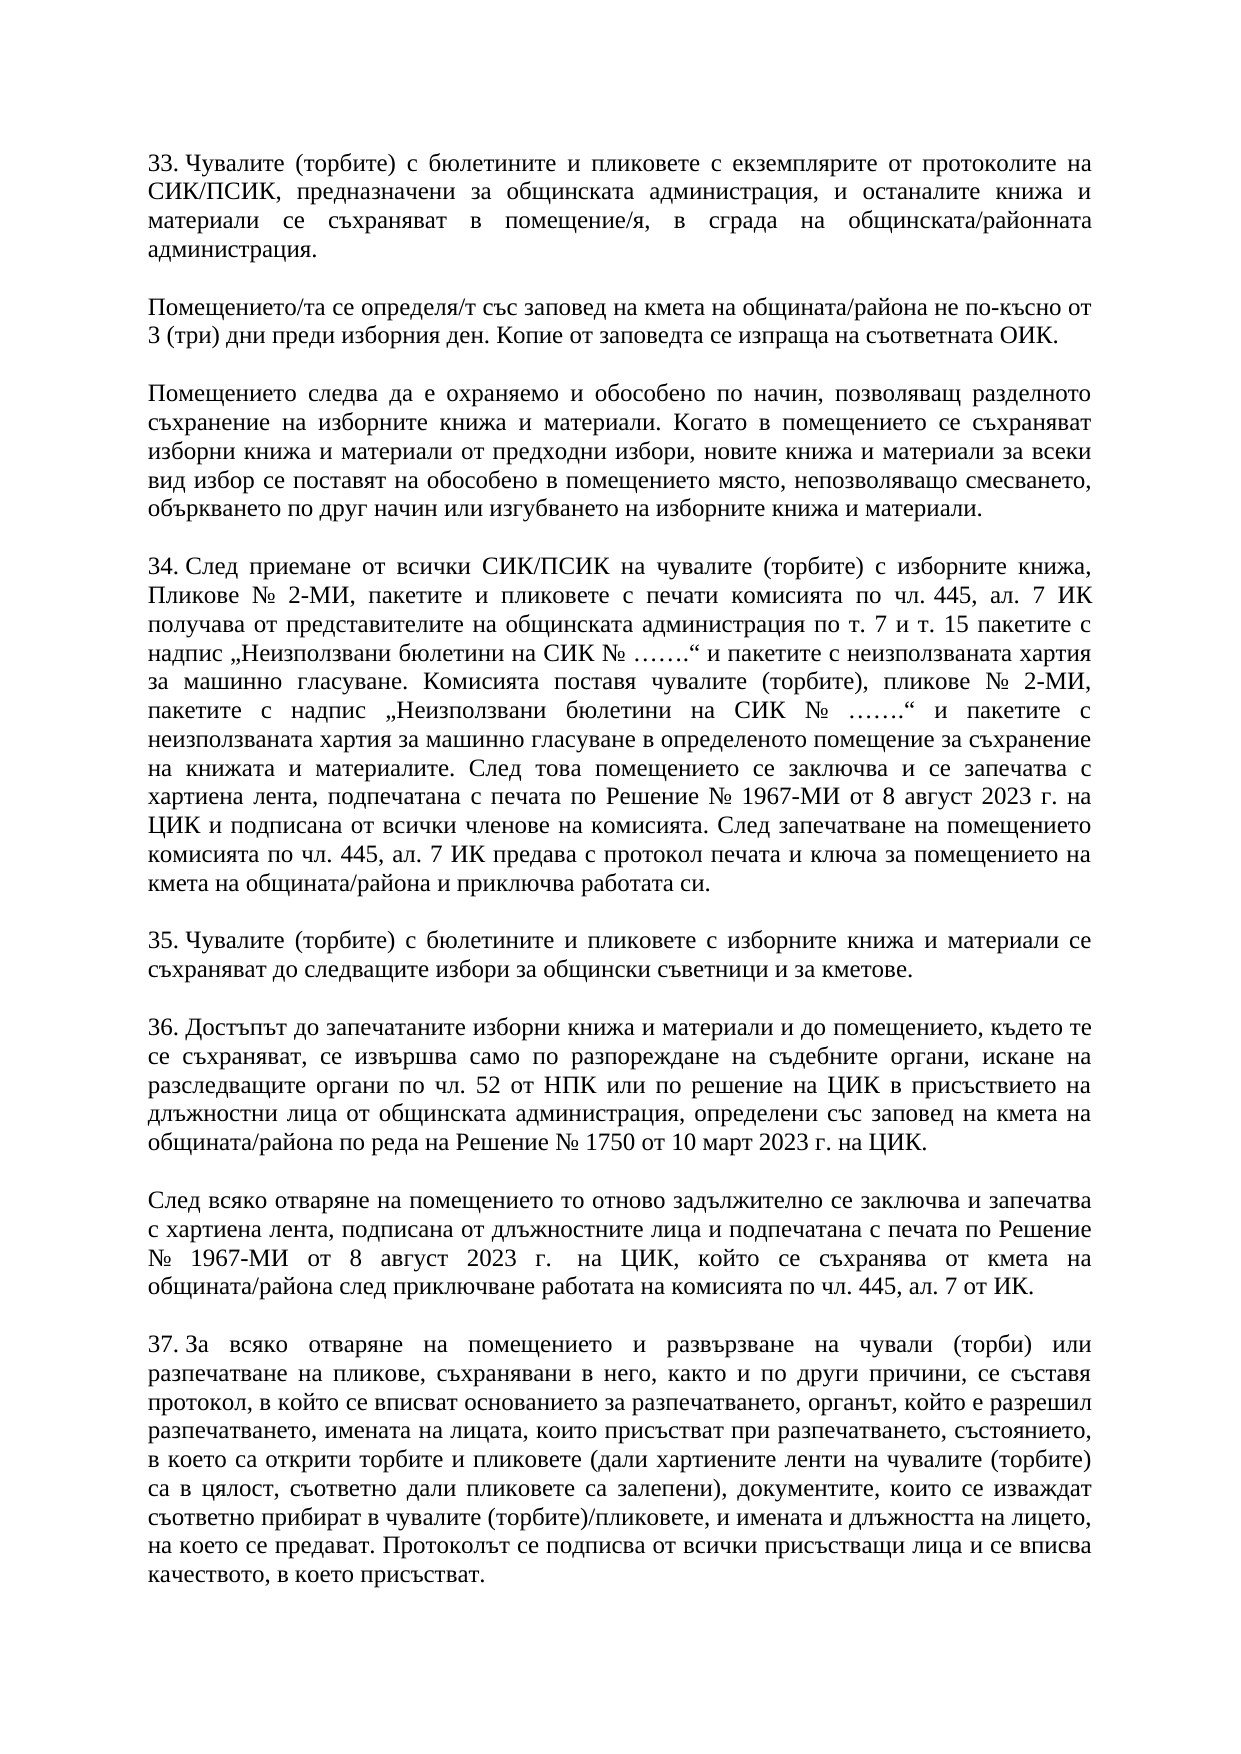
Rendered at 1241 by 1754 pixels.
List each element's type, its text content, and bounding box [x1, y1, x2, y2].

text След всяко отваряне на помещението то отново задължително се заключва и запечатва с хартиена лента, подписана от длъжностните лица и подпечатана с печата по Решение № 1967-МИ от 8 август 2023 г. на ЦИК, който се съхранява от кмета на общината/района след приключване работата на комисията по чл. 445, ал. 7 от ИК. [148, 1185, 1093, 1300]
text Помещението/та се определя/т със заповед на кмета на общината/района не по-късно от 3 (три) дни преди изборния ден. Копие от заповедта се изпраща на съответната ОИК. [148, 292, 1093, 349]
text 36. Достъпът до запечатаните изборни книжа и материали и до помещението, където те се съхраняват, се извършва само по разпореждане на съдебните органи, искане на разследващите органи по чл. 52 от НПК или по решение на ЦИК в присъствието на длъжностни лица от общинската администрация, определени със заповед на кмета на общината/района по реда на Решение № 1750 от 10 март 2023 г. на ЦИК. [148, 1012, 1093, 1156]
text 35. Чувалите (торбите) с бюлетините и пликовете с изборните книжа и материали се съхраняват до следващите избори за общински съветници и за кметове. [148, 926, 1093, 983]
text 37. За всяко отваряне на помещението и развързване на чували (торби) или разпечатване на пликове, съхранявани в него, както и по други причини, се съставя протокол, в който се вписват основанието за разпечатването, органът, който е разрешил разпечатването, имената на лицата, които присъстват при разпечатването, състоянието, в което са открити торбите и пликовете (дали хартиените ленти на чувалите (торбите) са в цялост, съответно дали пликовете са залепени), документите, които се изваждат съответно прибират в чувалите (торбите)/пликовете, и имената и длъжността на лицето, на което се предават. Протоколът се подписва от всички присъстващи лица и се вписва качеството, в което присъстват. [148, 1329, 1093, 1588]
text Помещението следва да е охраняемо и обособено по начин, позволяващ разделното съхранение на изборните книжа и материали. Когато в помещението се съхраняват изборни книжа и материали от предходни избори, новите книжа и материали за всеки вид избор се поставят на обособено в помещението място, непозволяващо смесването, объркването по друг начин или изгубването на изборните книжа и материали. [148, 378, 1093, 522]
text 34. След приемане от всички СИК/ПСИК на чувалите (торбите) с изборните книжа, Пликове № 2-МИ, пакетите и пликовете с печати комисията по чл. 445, ал. 7 ИК получава от представителите на общинската администрация по т. 7 и т. 15 пакетите с надпис „Неизползвани бюлетини на СИК № …….“ и пакетите с неизползваната хартия за машинно гласуване. Комисията поставя чувалите (торбите), пликове № 2-МИ, пакетите с надпис „Неизползвани бюлетини на СИК № …….“ и пакетите с неизползваната хартия за машинно гласуване в определеното помещение за съхранение на книжата и материалите. След това помещението се заключва и се запечатва с хартиена лента, подпечатана с печата по Решение № 1967-МИ от 8 август 2023 г. на ЦИК и подписана от всички членове на комисията. След запечатване на помещението комисията по чл. 445, ал. 7 ИК предава с протокол печата и ключа за помещението на кмета на общината/района и приключва работата си. [148, 551, 1093, 896]
text 33. Чувалите (торбите) с бюлетините и пликовете с екземплярите от протоколите на СИК/ПСИК, предназначени за общинската администрация, и останалите книжа и материали се съхраняват в помещение/я, в сграда на общинската/районната администрация. [148, 148, 1093, 263]
